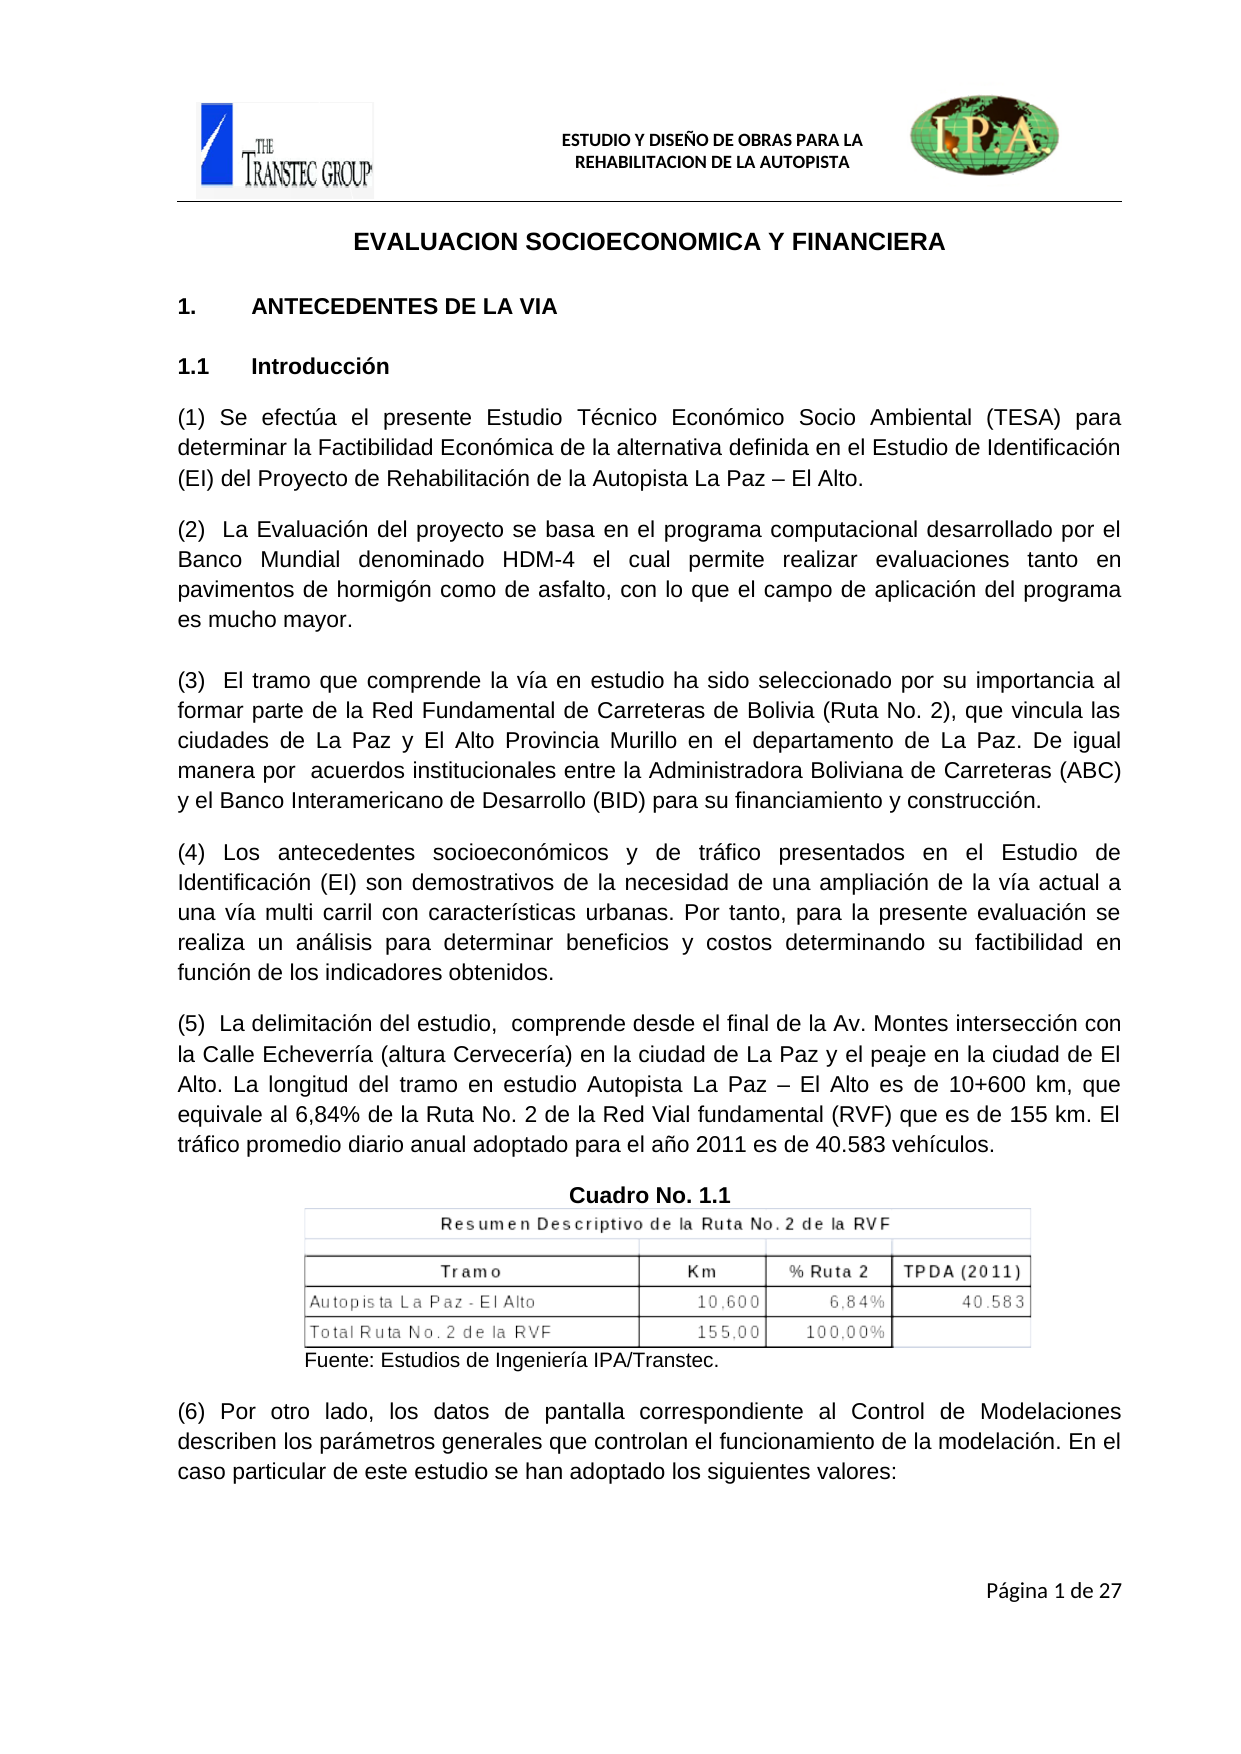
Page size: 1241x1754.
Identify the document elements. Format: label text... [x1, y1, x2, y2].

list (2) del proyecto se basa en el programa computacional desarrollado por el Banco Mundial denominado HDM-4 el cual permite realizar evaluaciones tanto en pavimentos de hormigón como de asfalto, con lo que el campo de aplicación del programa es mucho mayor. [177, 516, 1122, 632]
text (4) Los antecedentes socioeconómicos y de tráfico presentados en el Estudio de Identificación (EI) son demostrativos de la necesidad de una ampliación de la vía actual a una vía multi carril con características urbanas. Por tanto, para la presente evaluación se realiza un análisis para determinar beneficios y costos determinando su factibilidad en función de los indicadores obtenidos. [177, 838, 1122, 986]
text (5) La delimitación del estudio, comprende desde el final de intersección con (altura Cervecería) en la ciudad de y el peaje en la ciudad de El Alto. La longitud del tramo en estudio Autopista – El Alto es de 10+600 km, que equivale al 6,84% de 2 de fundamental (RVF) que es de . El tráfico promedio diario anual adoptado para el año 2011 es de 40.583 vehículos. [177, 1010, 1122, 1157]
text Fuente: Estudios de Ingeniería IPA/Transtec. [177, 1348, 1122, 1372]
list 1.1 Introducción [177, 353, 1122, 379]
list EVALUACION SOCIOECONOMICA Y FINANCIERA [177, 227, 1122, 256]
list 1. ANTECEDENTES DE [177, 293, 1122, 319]
picture [196, 102, 375, 199]
text (6) Por otro lado, los datos de pantalla correspondiente al Control de Modelaciones describen los parámetros generales que controlan el funcionamiento de la modelación. En el caso particular de este estudio se han adoptado los siguientes valores: [177, 1398, 1122, 1485]
list (3) El tramo que comprende la vía en estudio ha sido seleccionado por su importancia al formar parte de de Carreteras de Bolivia (Ruta No. 2), que vincula las ciudades de y El Alto Provincia Murillo en el departamento de igual manera por acuerdos institucionales entre de Carreteras (ABC) y el Banco Interamericano de Desarrollo (BID) para su financiamiento y construcción. [177, 667, 1122, 814]
picture [905, 73, 1063, 199]
text Cuadro No. 1.1 [177, 1182, 1122, 1208]
text (1) Se efectúa el presente Estudio Técnico Económico Socio Ambiental (TESA) para determinar de la alternativa definida en el Estudio de Identificación (EI) del Proyecto de Rehabilitación de Paz – El Alto. [177, 404, 1122, 491]
